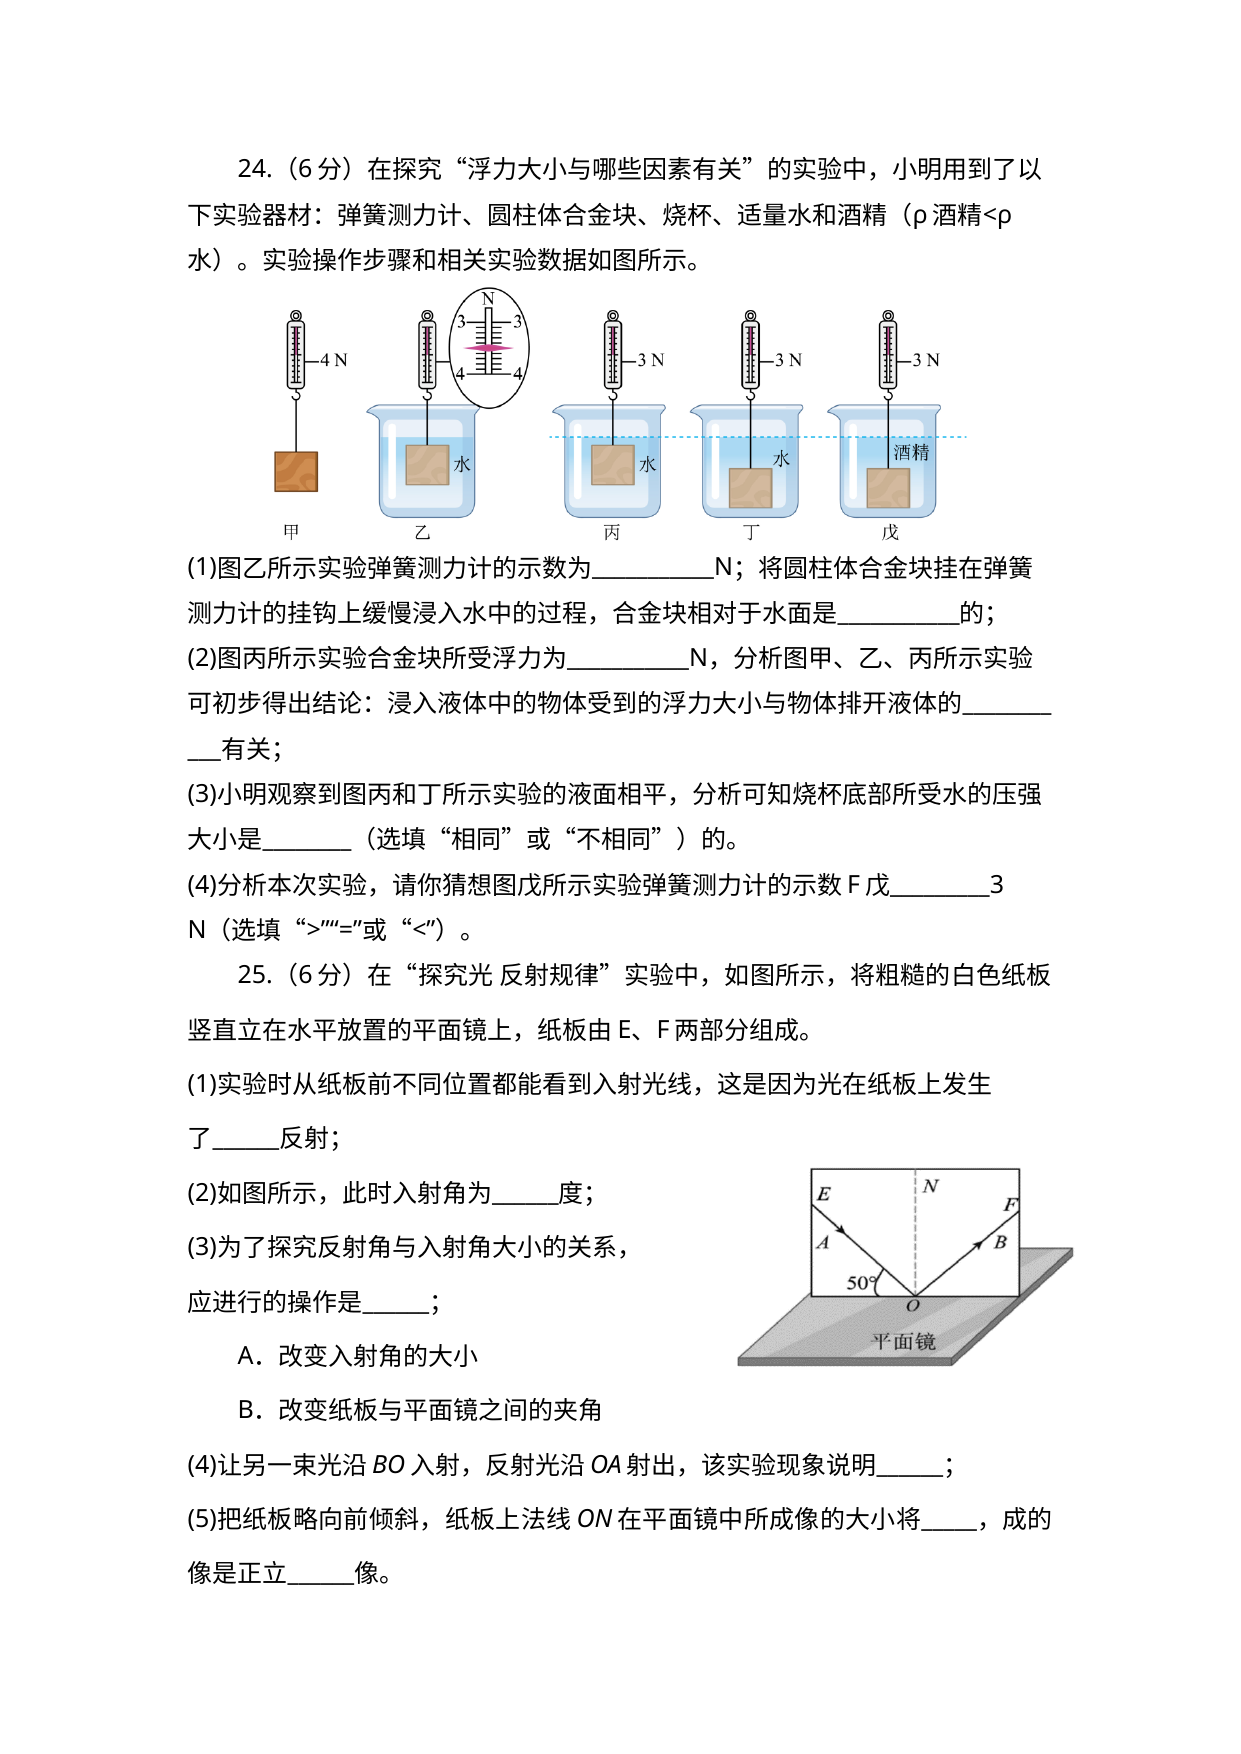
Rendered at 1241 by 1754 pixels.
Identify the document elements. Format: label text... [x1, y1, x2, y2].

text (2)如图所示，此时入射角为______度； [187, 1173, 733, 1209]
text 24.（6分）在探究“浮力大小与哪些因素有关”的实验中，小明用到了以下实验器材：弹簧测力计、圆柱体合金块、烧杯、适量水和酒精（ρ酒精<ρ水）。实验操作步骤和相关实验数据如图所示。 [187, 150, 1053, 277]
text A．改变入射角的大小 [187, 1336, 1053, 1373]
picture [272, 286, 968, 542]
text (1)实验时从纸板前不同位置都能看到入射光线，这是因为光在纸板上发生 [187, 1064, 1053, 1101]
text (5)把纸板略向前倾斜，纸板上法线ON在平面镜中所成像的大小将_____，成的像是正立______像。 [187, 1499, 1053, 1590]
text (3)为了探究反射角与入射角大小的关系， [187, 1228, 733, 1264]
text 应进行的操作是______； [187, 1282, 733, 1318]
text 25.（6分）在“探究光 反射规律”实验中，如图所示，将粗糙的白色纸板竖直立在水平放置的平面镜上，纸板由E、F两部分组成。 [187, 956, 1053, 1046]
text (4)让另一束光沿BO入射，反射光沿OA射出，该实验现象说明______； [187, 1445, 1053, 1481]
text (1)图乙所示实验弹簧测力计的示数为___________N；将圆柱体合金块挂在弹簧测力计的挂钩上缓慢浸入水中的过程，合金块相对于水面是___________的； [187, 548, 1053, 629]
text B．改变纸板与平面镜之间的夹角 [187, 1391, 1053, 1427]
text 了______反射； [187, 1119, 1053, 1155]
text (2)图丙所示实验合金块所受浮力为___________N，分析图甲、乙、丙所示实验可初步得出结论：浸入液体中的物体受到的浮力大小与物体排开液体的___________有关； [187, 639, 1053, 766]
picture [733, 1163, 1079, 1372]
text (4)分析本次实验，请你猜想图戊所示实验弹簧测力计的示数F戊_________3 N（选填“>”“=”或“<”）。 [187, 865, 1053, 947]
text (3)小明观察到图丙和丁所示实验的液面相平，分析可知烧杯底部所受水的压强大小是________（选填“相同”或“不相同”）的。 [187, 774, 1053, 856]
